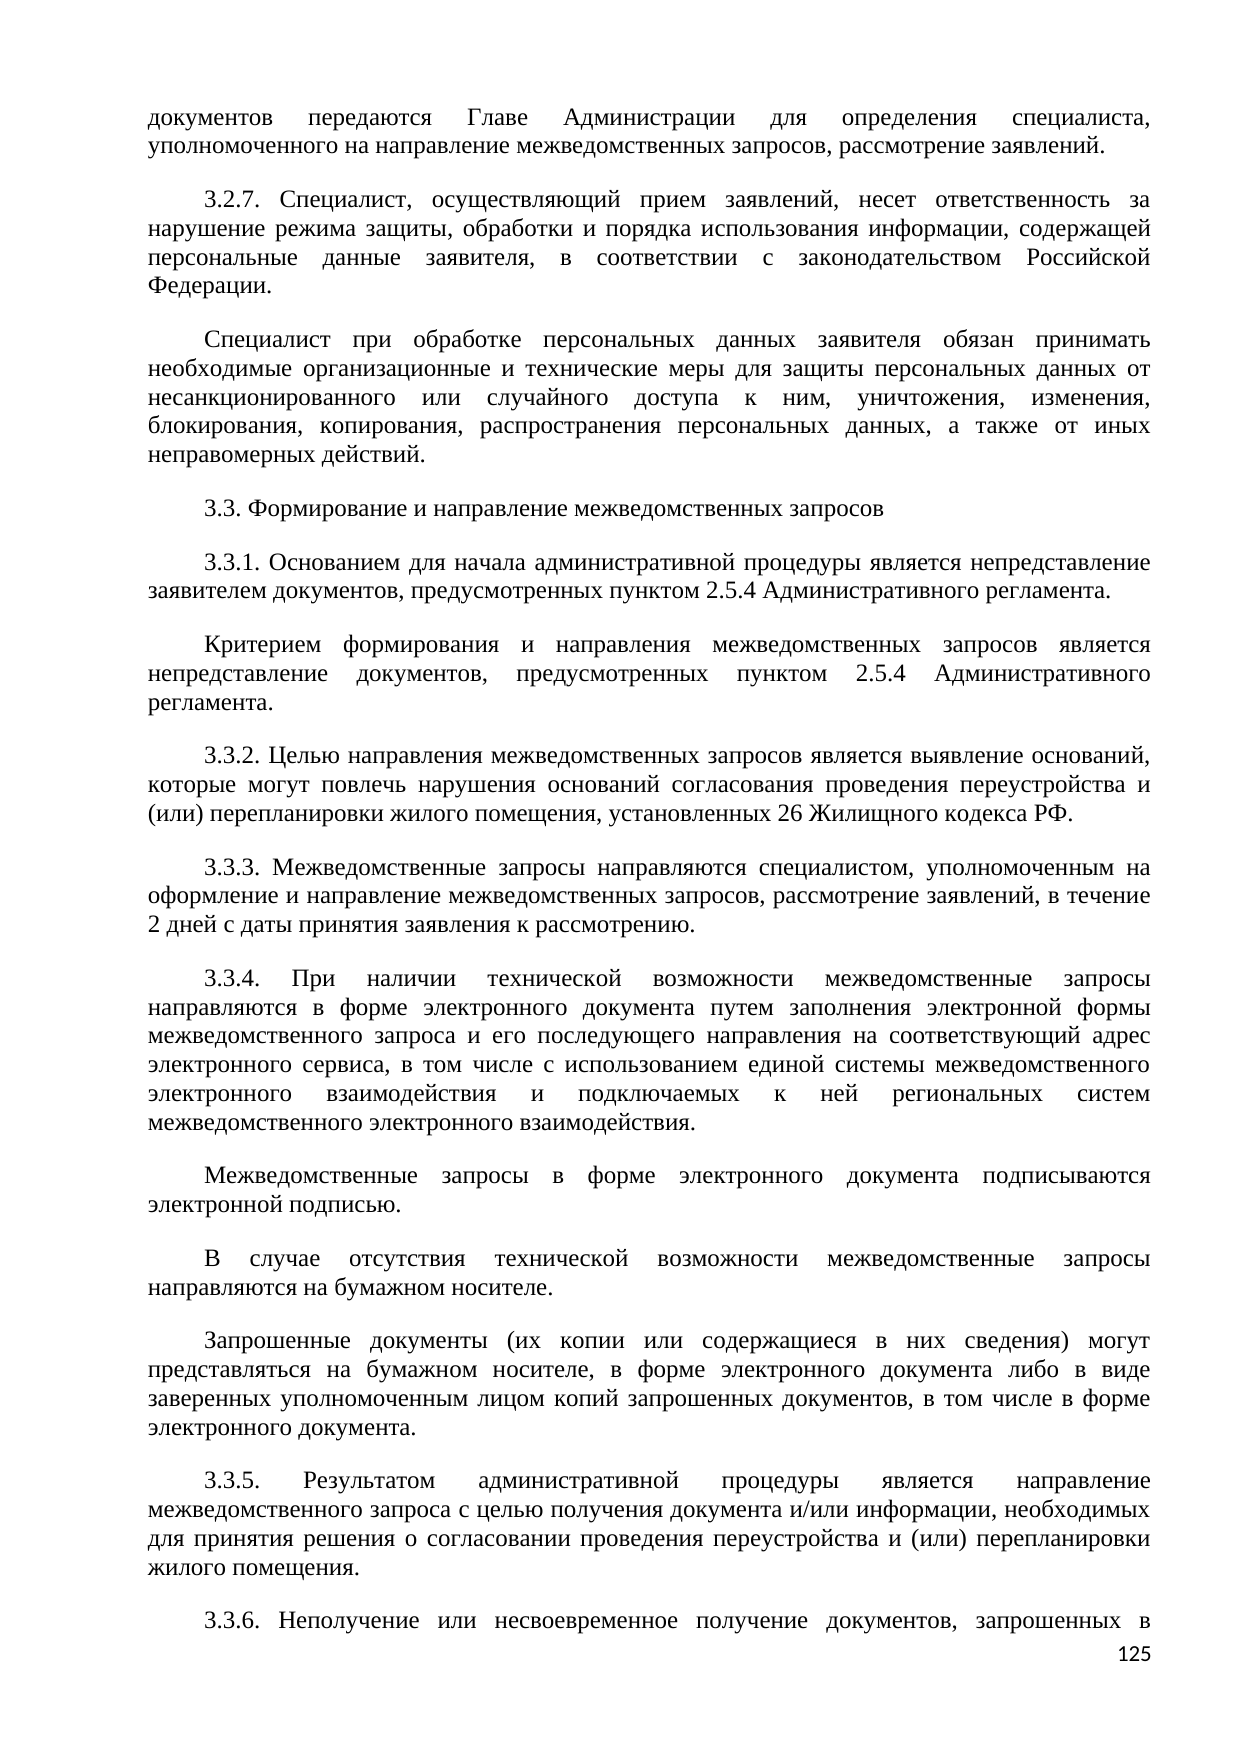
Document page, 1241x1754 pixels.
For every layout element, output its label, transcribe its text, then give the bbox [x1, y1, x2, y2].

text Специалист при обработке персональных данных заявителя обязан принимать необходимые организационные и технические меры для защиты персональных данных от несанкционированного или случайного доступа к ним, уничтожения, изменения, блокирования, копирования, распространения персональных данных, а также от иных неправомерных действий. [148, 324, 1152, 468]
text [148, 102, 1152, 159]
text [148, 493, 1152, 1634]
text 3.2.7. Специалист, осуществляющий прием заявлений, несет ответственность за нарушение режима защиты, обработки и порядка использования информации, содержащей персональные данные заявителя, в соответствии с законодательством Российской Федерации. [148, 184, 1152, 299]
